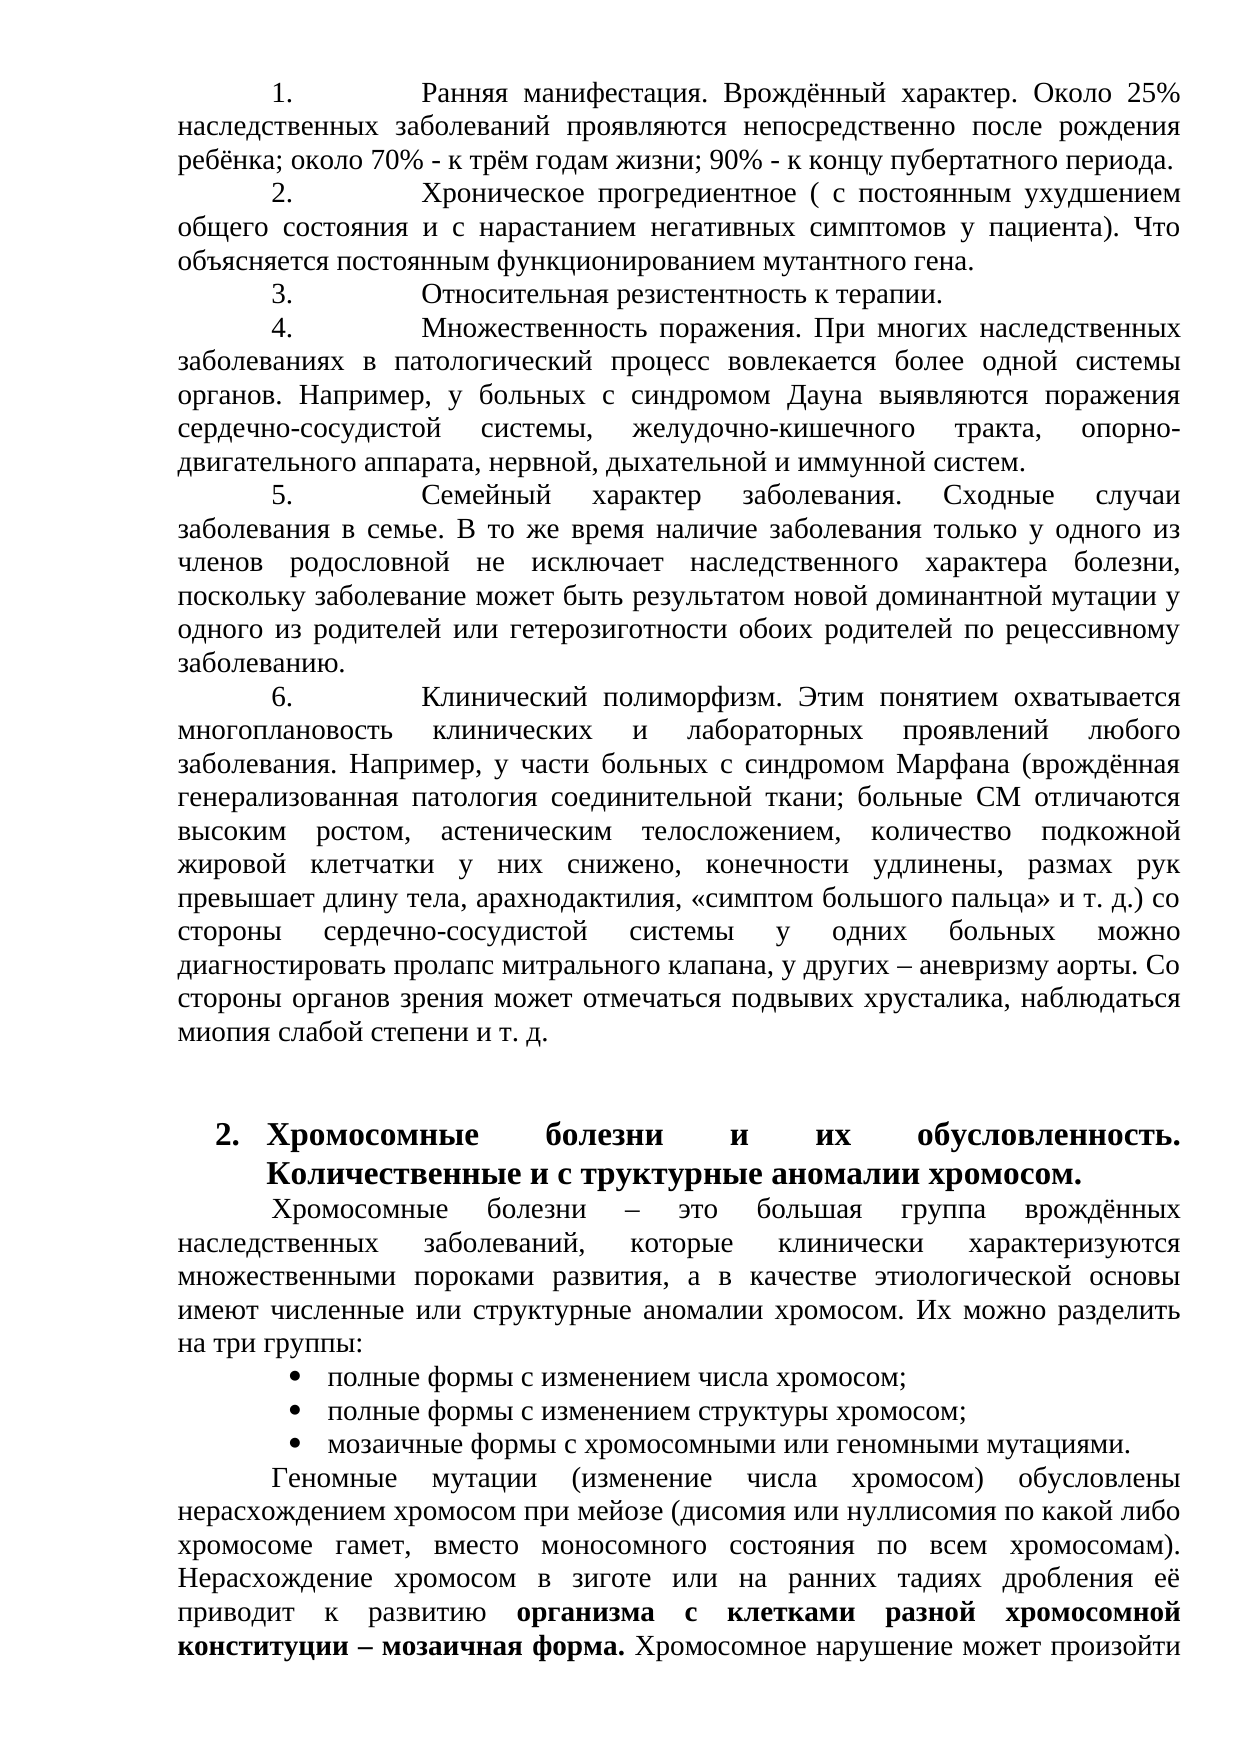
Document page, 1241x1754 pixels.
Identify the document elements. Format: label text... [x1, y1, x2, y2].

list Семейный характер заболевания. Сходные случаи заболевания в семье. В то же время наличие заболевания только у одного из членов родословной не исключает наследственного характера болезни, поскольку заболевание может быть результатом новой доминантной мутации у одного из родителей или гетерозиготности обоих родителей по рецессивному заболеванию. [177, 477, 1181, 679]
list Ранняя манифестация. Врождённый характер. Около 25% наследственных заболеваний проявляются непосредственно после рождения ребёнка; около 70% - к трём годам жизни; 90% - к концу пубертатного периода. [177, 75, 1181, 176]
list Хромосомные болезни и их обусловленность. Количественные и с труктурные аномалии хромосом. [215, 1115, 1181, 1191]
list полные формы с изменением числа хромосом; [290, 1359, 1181, 1393]
list полные формы с изменением структуры хромосом; [290, 1393, 1181, 1426]
list Клинический полиморфизм. Этим понятием охватывается многоплановость клинических и лабораторных проявлений любого заболевания. Например, у части больных с синдромом Марфана (врождённая генерализованная патология соединительной ткани; больные СМ отличаются высоким ростом, астеническим телосложением, количество подкожной жировой клетчатки у них снижено, конечности удлинены, размах рук превышает длину тела, арахнодактилия, «симптом большого пальца» и т. д.) со стороны сердечно-сосудистой системы у одних больных можно диагностировать пролапс митрального клапана, у других – аневризму аорты. Со стороны органов зрения может отмечаться подвывих хрусталика, наблюдаться миопия слабой степени и т. д. [177, 679, 1181, 1048]
list Множественность поражения. При многих наследственных заболеваниях в патологический процесс вовлекается более одной системы органов. Например, у больных с синдромом Дауна выявляются поражения сердечно-сосудистой системы, желудочно-кишечного тракта, опорно-двигательного аппарата, нервной, дыхательной и иммунной систем. [177, 310, 1181, 477]
list мозаичные формы с хромосомными или геномными мутациями. [290, 1426, 1181, 1460]
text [177, 1460, 1181, 1661]
text Хромосомные болезни – это большая группа врождённых наследственных заболеваний, которые клинически характеризуются множественными пороками развития, а в качестве этиологической основы имеют численные или структурные аномалии хромосом. Их можно разделить на три группы: [177, 1191, 1181, 1359]
list Относительная резистентность к терапии. [177, 276, 1181, 310]
list Хроническое прогредиентное ( с постоянным ухудшением общего состояния и с нарастанием негативных симптомов у пациента). Что объясняется постоянным функционированием мутантного гена. [177, 176, 1181, 276]
